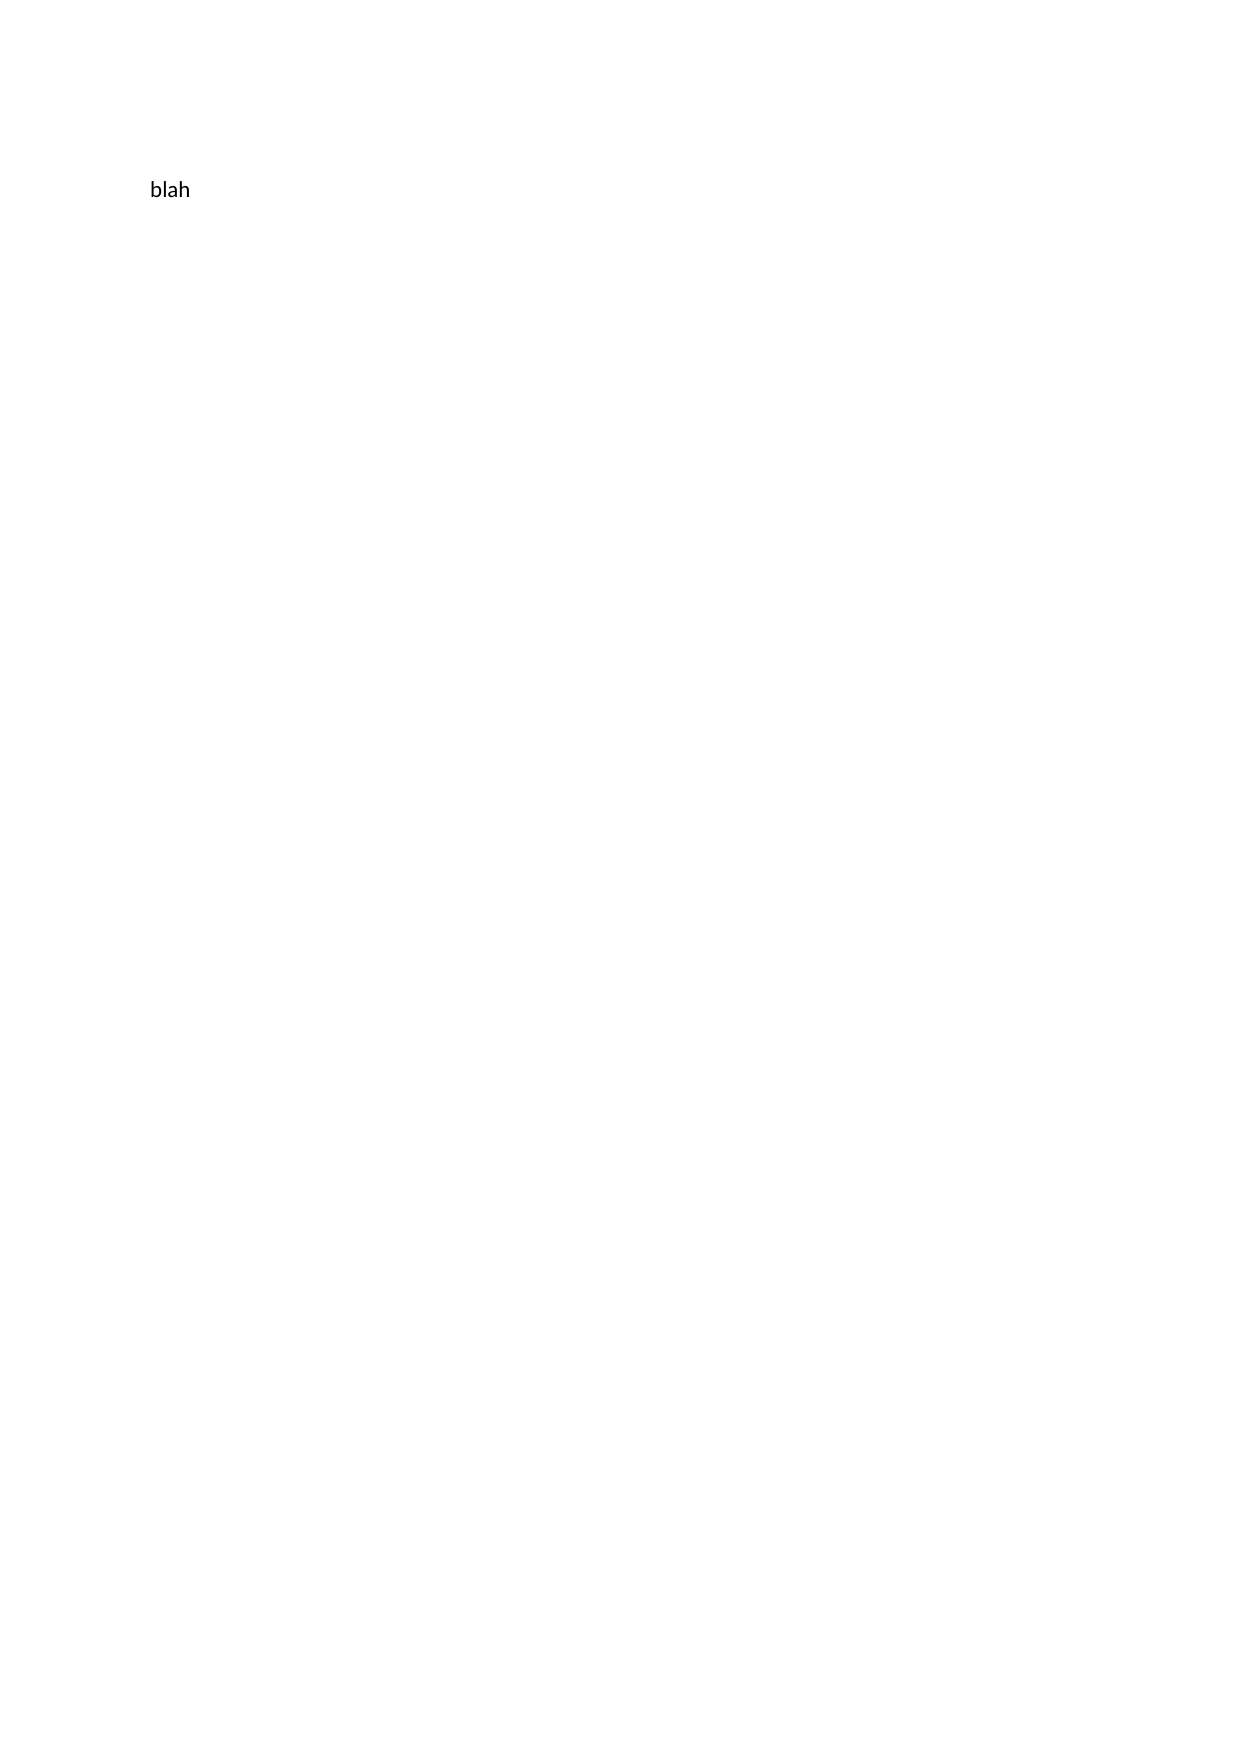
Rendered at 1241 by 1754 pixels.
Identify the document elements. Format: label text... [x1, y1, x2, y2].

text blah [150, 175, 1090, 203]
